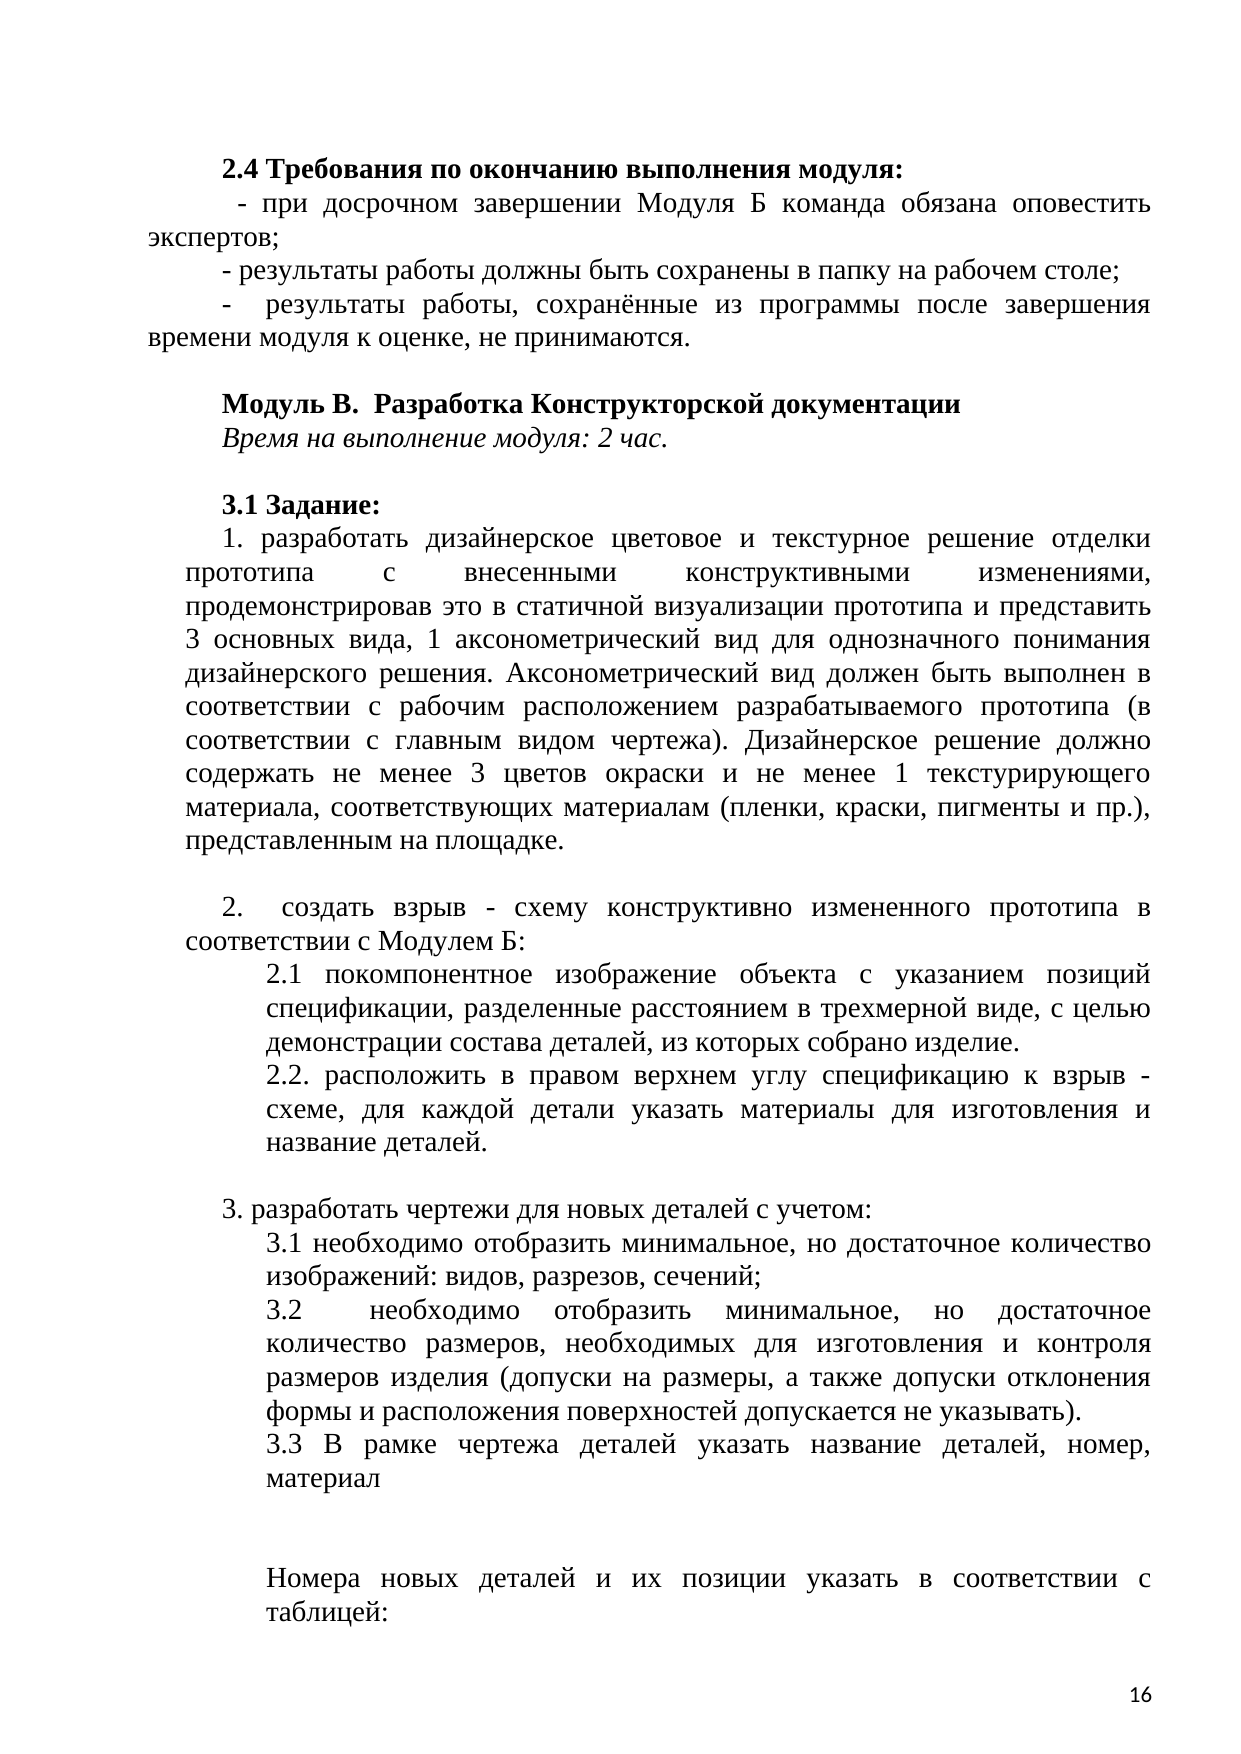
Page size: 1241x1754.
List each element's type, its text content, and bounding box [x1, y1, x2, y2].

text 3.1 необходимо отобразить минимальное, но достаточное количество изображений: видов, разрезов, сечений; [266, 1225, 1152, 1292]
text 2.4 Требования по окончанию выполнения модуля: [148, 152, 1152, 185]
list 3.3 В рамке чертежа деталей указать название деталей, номер, материал [266, 1426, 1152, 1493]
text 2.2. расположить в правом верхнем углу спецификацию к взрыв - схеме, для каждой детали указать материалы для изготовления и название деталей. [266, 1057, 1152, 1158]
text 2.1 покомпонентное изображение объекта с указанием позиций спецификации, разделенные расстоянием в трехмерной виде, с целью демонстрации состава деталей, из которых собрано изделие. [266, 957, 1152, 1057]
text - результаты работы, сохранённые из программы после завершения времени модуля к оценке, не принимаются. [148, 286, 1152, 353]
text Модуль В. Разработка Конструкторской документации [148, 386, 1152, 420]
text 2. создать взрыв - схему конструктивно измененного прототипа в соответствии с Модулем Б: [185, 889, 1152, 957]
text 1. разработать дизайнерское цветовое и текстурное решение отделки прототипа с внесенными конструктивными изменениями, продемонстрировав это в статичной визуализации прототипа и представить 3 основных вида, 1 аксонометрический вид для однозначного понимания дизайнерского решения. Аксонометрический вид должен быть выполнен в соответствии с рабочим расположением разрабатываемого прототипа (в соответствии с главным видом чертежа). Дизайнерское решение должно содержать не менее 3 цветов окраски и не менее 1 текстурирующего материала, соответствующих материалам (пленки, краски, пигменты и пр.), представленным на площадке. [185, 521, 1152, 856]
text 3. разработать чертежи для новых деталей с учетом: [148, 1191, 1152, 1225]
list Номера новых деталей и их позиции указать в соответствии с таблицей: [266, 1560, 1152, 1627]
text Время на выполнение модуля: 2 час. [148, 420, 1152, 453]
list 3.2 необходимо отобразить минимальное, но достаточное количество размеров, необходимых для изготовления и контроля размеров изделия (допуски на размеры, а также допуски отклонения формы и расположения поверхностей допускается не указывать). [266, 1292, 1152, 1426]
text 3.1 Задание: [148, 487, 1152, 521]
text - результаты работы должны быть сохранены в папку на рабочем столе; [148, 252, 1152, 286]
text - при досрочном завершении Модуля Б команда обязана оповестить экспертов; [148, 185, 1152, 252]
